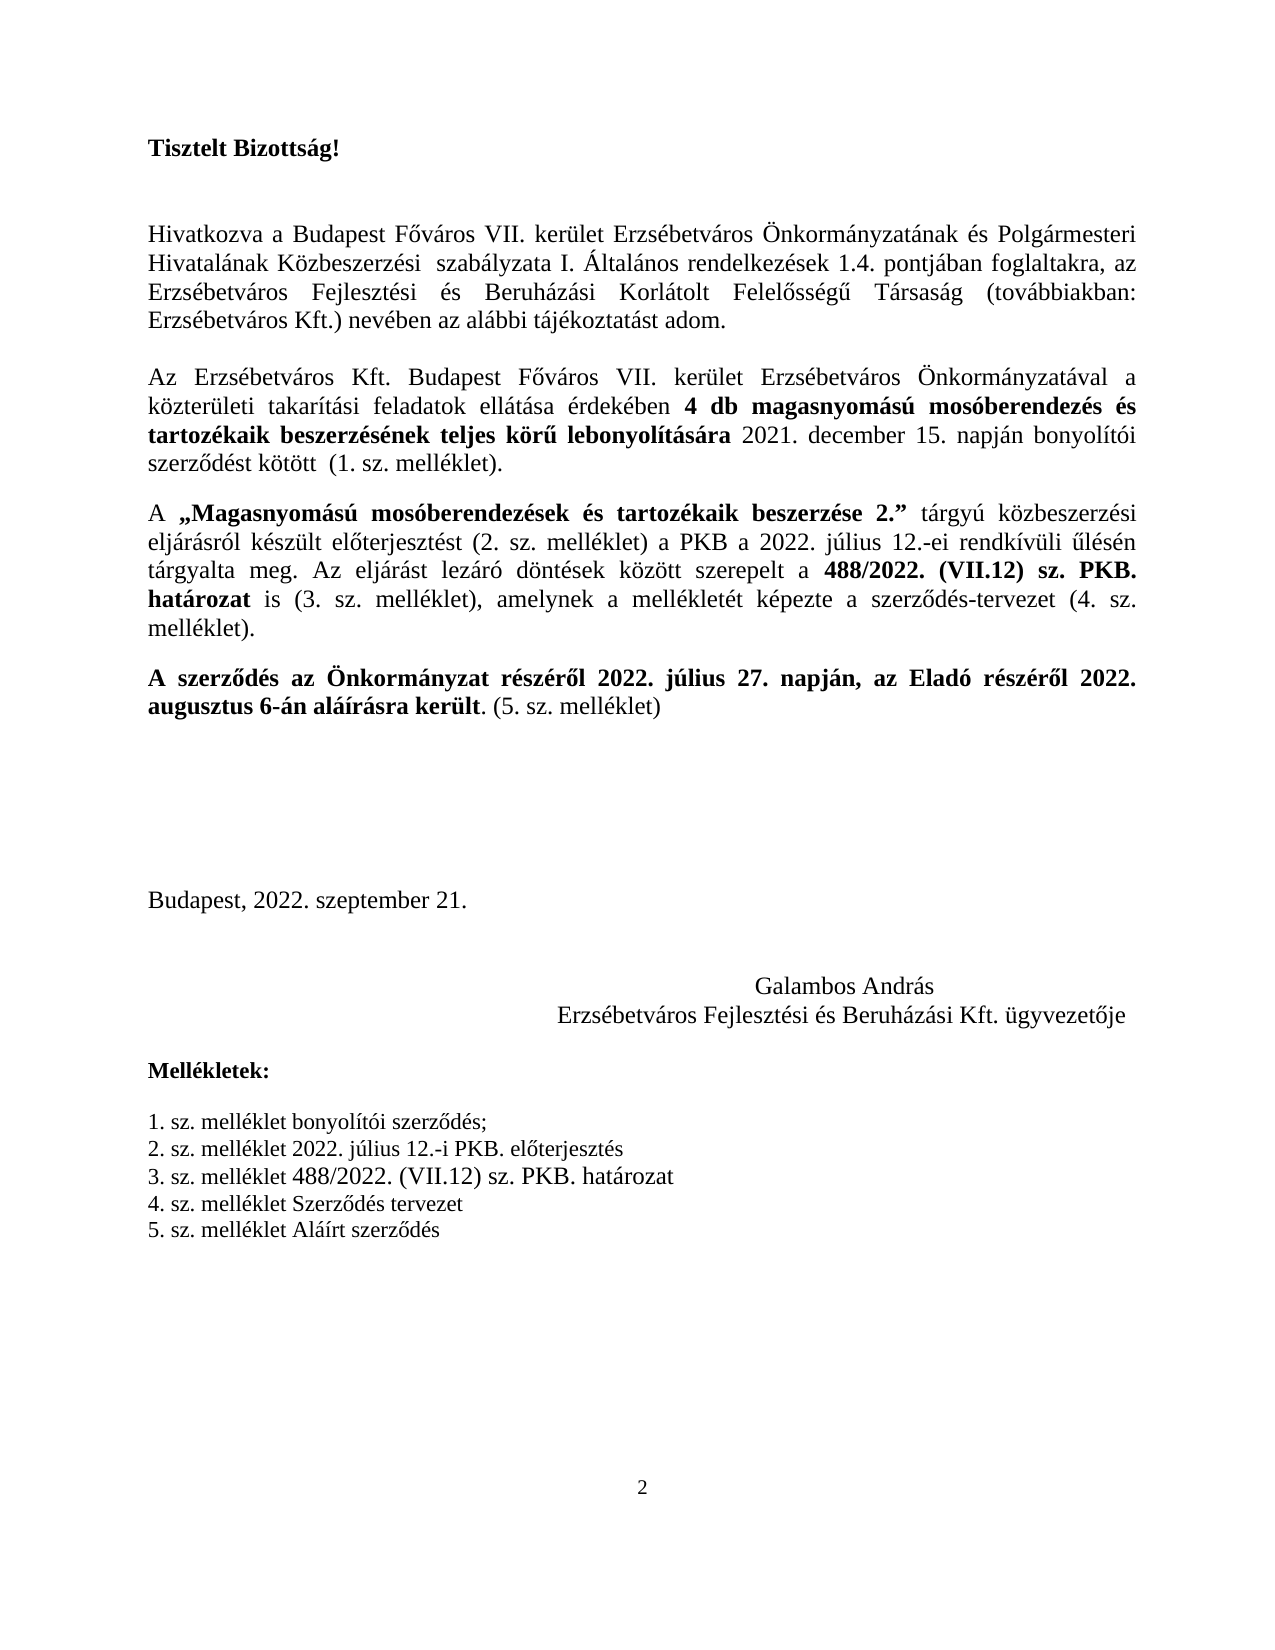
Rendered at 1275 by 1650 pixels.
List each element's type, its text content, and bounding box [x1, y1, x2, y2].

text 1. sz. melléklet bonyolítói szerződés; [148, 1108, 1137, 1134]
text Tisztelt Bizottság! [148, 133, 1137, 162]
text Az Erzsébetváros Kft. Budapest Főváros VII. kerület Erzsébetváros Önkormányzatával a közterületi takarítási feladatok ellátása érdekében 4 db magasnyomású mosóberendezés és tartozékaik beszerzésének teljes körű lebonyolítására 2021. december 15. napján bonyolítói szerződést kötött (1. sz. melléklet). [148, 362, 1137, 477]
text Mellékletek: [148, 1057, 1137, 1083]
text 3. sz. melléklet 488/2022. (VII.12) sz. PKB. határozat [148, 1161, 1137, 1190]
text A „Magasnyomású mosóberendezések és tartozékaik beszerzése 2.” tárgyú közbeszerzési eljárásról készült előterjesztést (2. sz. melléklet) a PKB a 2022. július 12.-ei rendkívüli űlésén tárgyalta meg. Az eljárást lezáró döntések között szerepelt a 488/2022. (VII.12) sz. PKB. határozat is (3. sz. melléklet), amelynek a mellékletét képezte a szerződés-tervezet (4. sz. melléklet). [148, 498, 1137, 642]
text 4. sz. melléklet Szerződés tervezet [148, 1190, 1137, 1216]
text Hivatkozva a Budapest Főváros VII. kerület Erzsébetváros Önkormányzatának és Polgármesteri Hivatalának Közbeszerzési szabályzata I. Általános rendelkezések 1.4. pontjában foglaltakra, az Erzsébetváros Fejlesztési és Beruházási Korlátolt Felelősségű Társaság (továbbiakban: Erzsébetváros Kft.) nevében az alábbi tájékoztatást adom. [148, 219, 1137, 334]
text Budapest, . . [148, 885, 1137, 913]
text 2. sz. melléklet 2022. július 12.-i PKB. előterjesztés [148, 1134, 1137, 1161]
text 5. sz. melléklet Aláírt szerződés [148, 1216, 1137, 1242]
text A szerződés az Önkormányzat részéről 2022. július 27. napján, az Eladó részéről 2022. augusztus 6-án aláírásra került. (5. sz. melléklet) [148, 663, 1137, 720]
